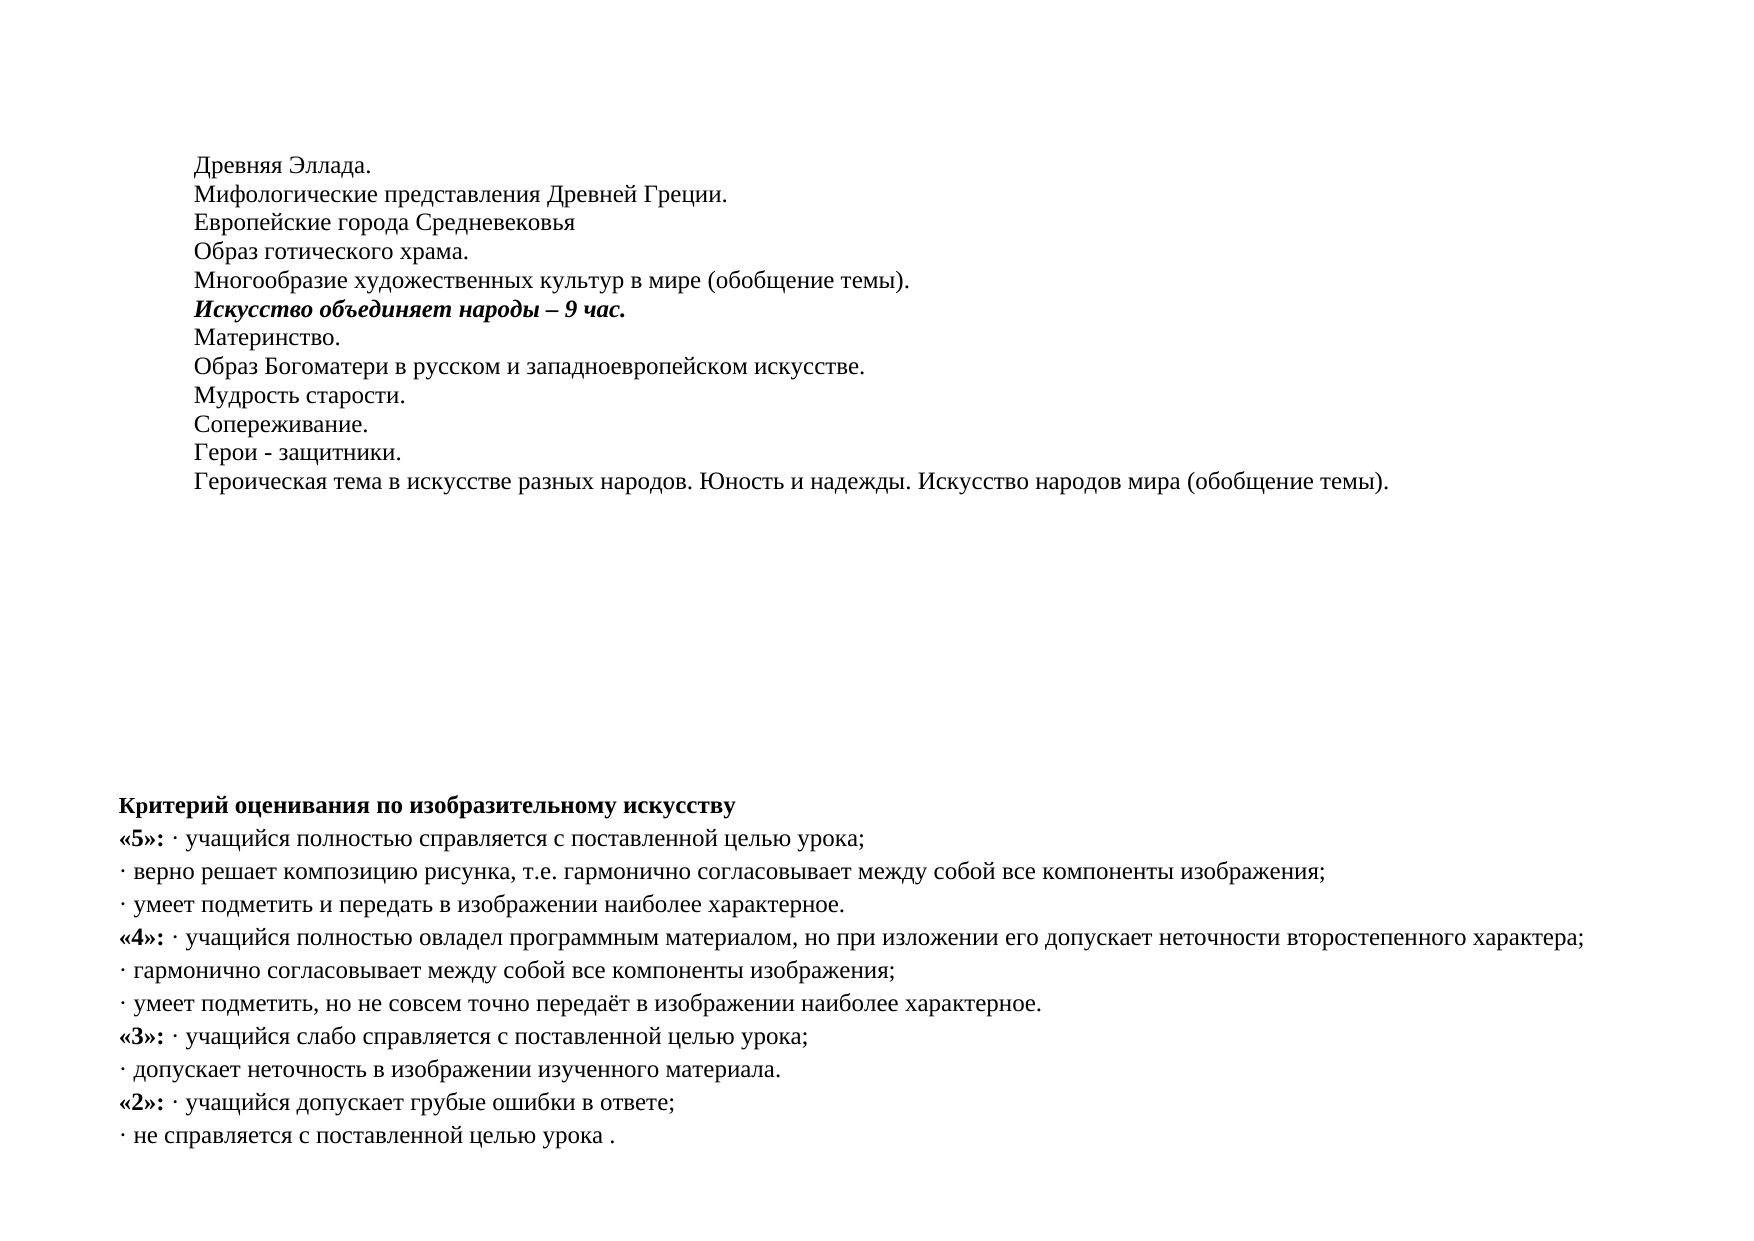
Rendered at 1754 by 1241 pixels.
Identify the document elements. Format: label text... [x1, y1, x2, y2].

text Искусство объединяет народы – 9 час. [119, 294, 1631, 322]
text · допускает неточность в изображении изученного материала. [119, 1054, 1631, 1083]
text · умеет подметить и передать в изображении наиболее характерное. [119, 889, 1631, 918]
text Сопереживание. [119, 409, 1631, 437]
text «2»: · учащийся допускает грубые ошибки в ответе; [119, 1087, 1631, 1116]
text Образ готического храма. [119, 236, 1631, 265]
text «4»: · учащийся полностью овладел программным материалом, но при изложении его допускает неточности второстепенного характера; [119, 922, 1631, 951]
text Европейские города Средневековья [119, 207, 1631, 236]
text Герои - защитники. [119, 437, 1631, 466]
text · гармонично согласовывает между собой все компоненты изображения; [119, 955, 1631, 984]
text Образ Богоматери в русском и западноевропейском искусстве. [119, 351, 1631, 380]
text Древняя Эллада. [119, 150, 1631, 179]
text · умеет подметить, но не совсем точно передаёт в изображении наиболее характерное. [119, 988, 1631, 1017]
text Критерий оценивания по изобразительному искусству [119, 790, 1631, 819]
text Мудрость старости. [119, 380, 1631, 409]
text Материнство. [119, 322, 1631, 351]
text · верно решает композицию рисунка, т.е. гармонично согласовывает между собой все компоненты изображения; [119, 856, 1631, 885]
text · не справляется с поставленной целью урока . [119, 1120, 1631, 1149]
text Многообразие художественных культур в мире (обобщение темы). [119, 265, 1631, 294]
text «5»: · учащийся полностью справляется с поставленной целью урока; [119, 823, 1631, 852]
text Героическая тема в искусстве разных народов. Юность и надежды. Искусство народов мира (обобщение темы). [119, 466, 1631, 495]
text Мифологические представления Древней Греции. [119, 179, 1631, 207]
text «3»: · учащийся слабо справляется с поставленной целью урока; [119, 1021, 1631, 1050]
